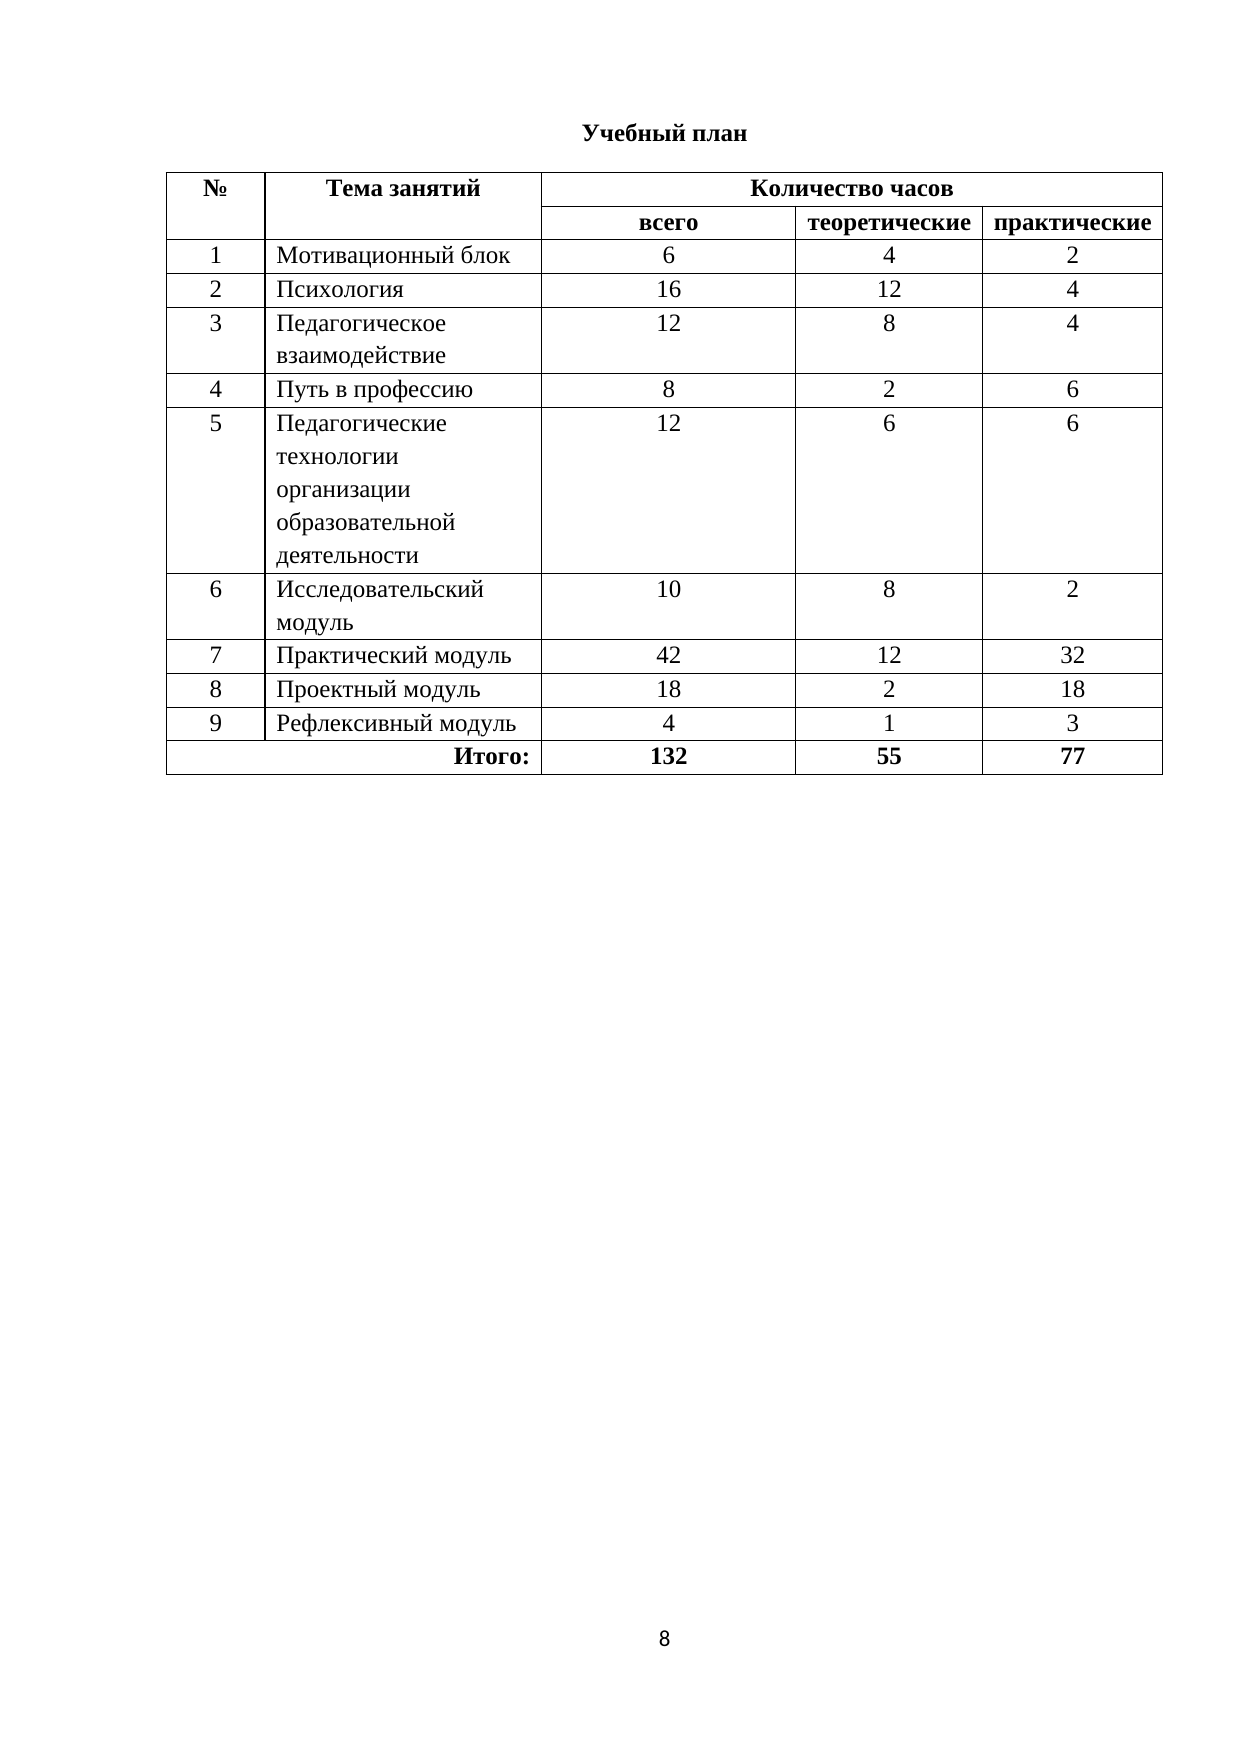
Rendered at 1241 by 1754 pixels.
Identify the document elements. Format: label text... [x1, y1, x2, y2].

table_cell 4 [542, 708, 795, 740]
table_cell 1 [796, 708, 982, 740]
table_cell 55 [796, 741, 982, 774]
table_cell 12 [796, 274, 982, 307]
table_cell 3 [167, 308, 264, 373]
table_header № [167, 173, 264, 239]
table_cell 8 [796, 574, 982, 639]
text Учебный план [177, 118, 1152, 147]
table_header Тема занятий [266, 173, 541, 239]
table_cell 10 [542, 574, 795, 639]
table_header Количество часов [542, 173, 1162, 206]
table_cell 16 [542, 274, 795, 307]
table_cell Исследовательский модуль [266, 574, 541, 639]
table_cell 8 [167, 674, 264, 707]
table_cell 77 [983, 741, 1162, 774]
table_cell 5 [167, 408, 264, 573]
table_cell 3 [983, 708, 1162, 740]
table_cell 42 [542, 640, 795, 673]
table_cell 8 [542, 374, 795, 407]
table_cell 4 [983, 308, 1162, 373]
table_cell 2 [167, 274, 264, 307]
table_cell 12 [796, 640, 982, 673]
table_cell 8 [796, 308, 982, 373]
table_cell Педагогические технологии организации образовательной деятельности [266, 408, 541, 573]
table_cell 2 [796, 674, 982, 707]
table_cell Психология [266, 274, 541, 307]
table_cell Путь в профессию [266, 374, 541, 407]
table_cell 6 [542, 240, 795, 273]
table_cell 32 [983, 640, 1162, 673]
table_cell Педагогическое взаимодействие [266, 308, 541, 373]
table_cell 18 [983, 674, 1162, 707]
table_cell Итого: [167, 741, 541, 774]
table_cell Проектный модуль [266, 674, 541, 707]
table_cell 2 [983, 240, 1162, 273]
table_cell 6 [167, 574, 264, 639]
table_cell 6 [983, 374, 1162, 407]
table_cell 4 [796, 240, 982, 273]
table_cell 18 [542, 674, 795, 707]
table_cell Мотивационный блок [266, 240, 541, 273]
table_cell 2 [796, 374, 982, 407]
table_cell 2 [983, 574, 1162, 639]
table_cell 9 [167, 708, 264, 740]
table_cell 1 [167, 240, 264, 273]
table_cell практические [983, 207, 1162, 239]
table_cell 6 [983, 408, 1162, 573]
table_cell теоретические [796, 207, 982, 239]
table_cell всего [542, 207, 795, 239]
table_cell 12 [542, 408, 795, 573]
table_cell Рефлексивный модуль [266, 708, 541, 740]
table_cell 132 [542, 741, 795, 774]
table_cell 6 [796, 408, 982, 573]
table_cell 4 [167, 374, 264, 407]
table_cell 4 [983, 274, 1162, 307]
table_cell Практический модуль [266, 640, 541, 673]
table_cell 12 [542, 308, 795, 373]
table_cell 7 [167, 640, 264, 673]
